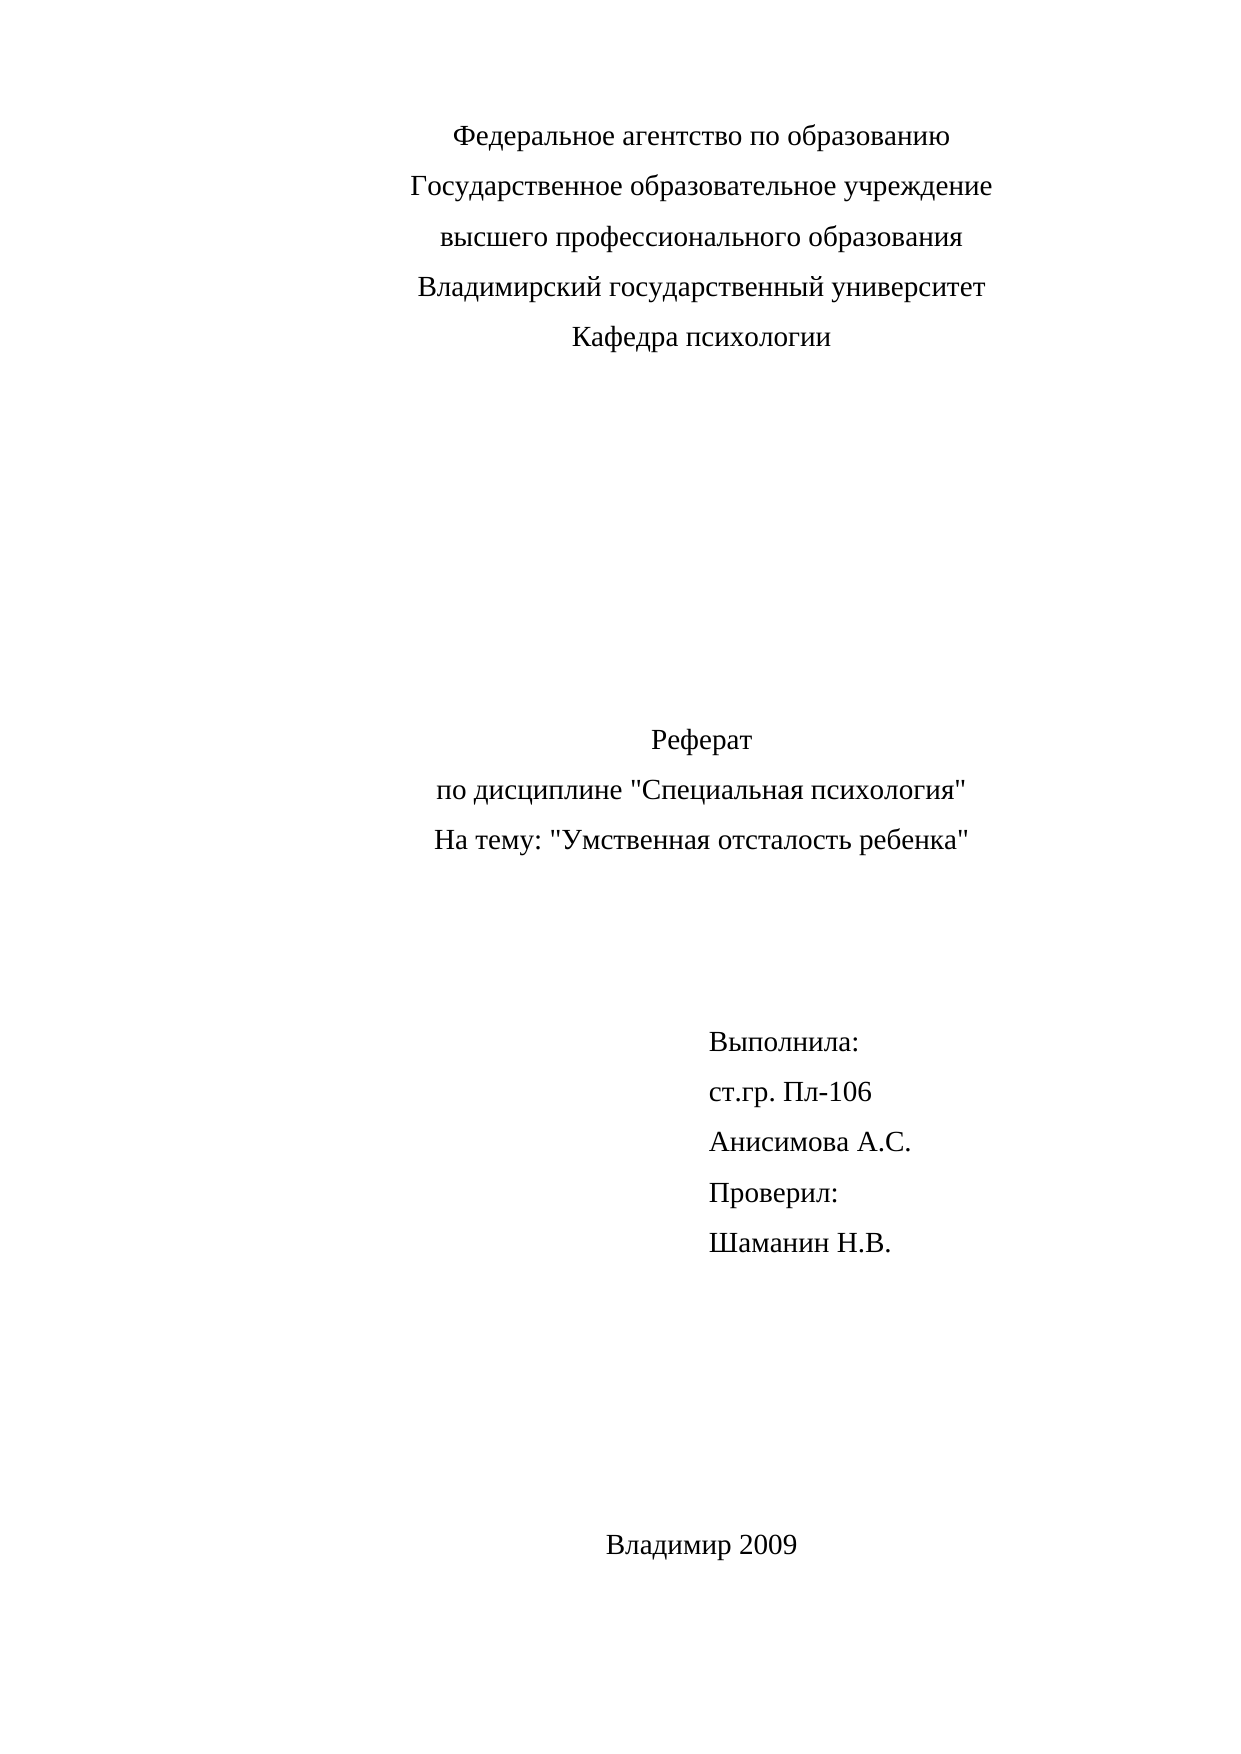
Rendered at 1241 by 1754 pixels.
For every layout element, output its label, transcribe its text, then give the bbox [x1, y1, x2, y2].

text Шаманин Н.В. [177, 1225, 1152, 1258]
text На тему: "Умственная отсталость ребенка" [177, 822, 1152, 856]
text Выполнила: [177, 1024, 1152, 1057]
text Кафедра психологии [177, 319, 1152, 353]
text Реферат [177, 722, 1152, 755]
text Проверил: [177, 1175, 1152, 1208]
text высшего профессионального образования [177, 219, 1152, 252]
text Владимирский государственный университет [177, 269, 1152, 303]
text Федеральное агентство по образованию [177, 118, 1152, 152]
text по дисциплине "Специальная психология" [177, 772, 1152, 806]
text Государственное образовательное учреждение [177, 168, 1152, 202]
text ст.гр. Пл-106 [177, 1074, 1152, 1108]
text Владимир 2009 [177, 1527, 1152, 1560]
text Анисимова А.С. [177, 1124, 1152, 1158]
